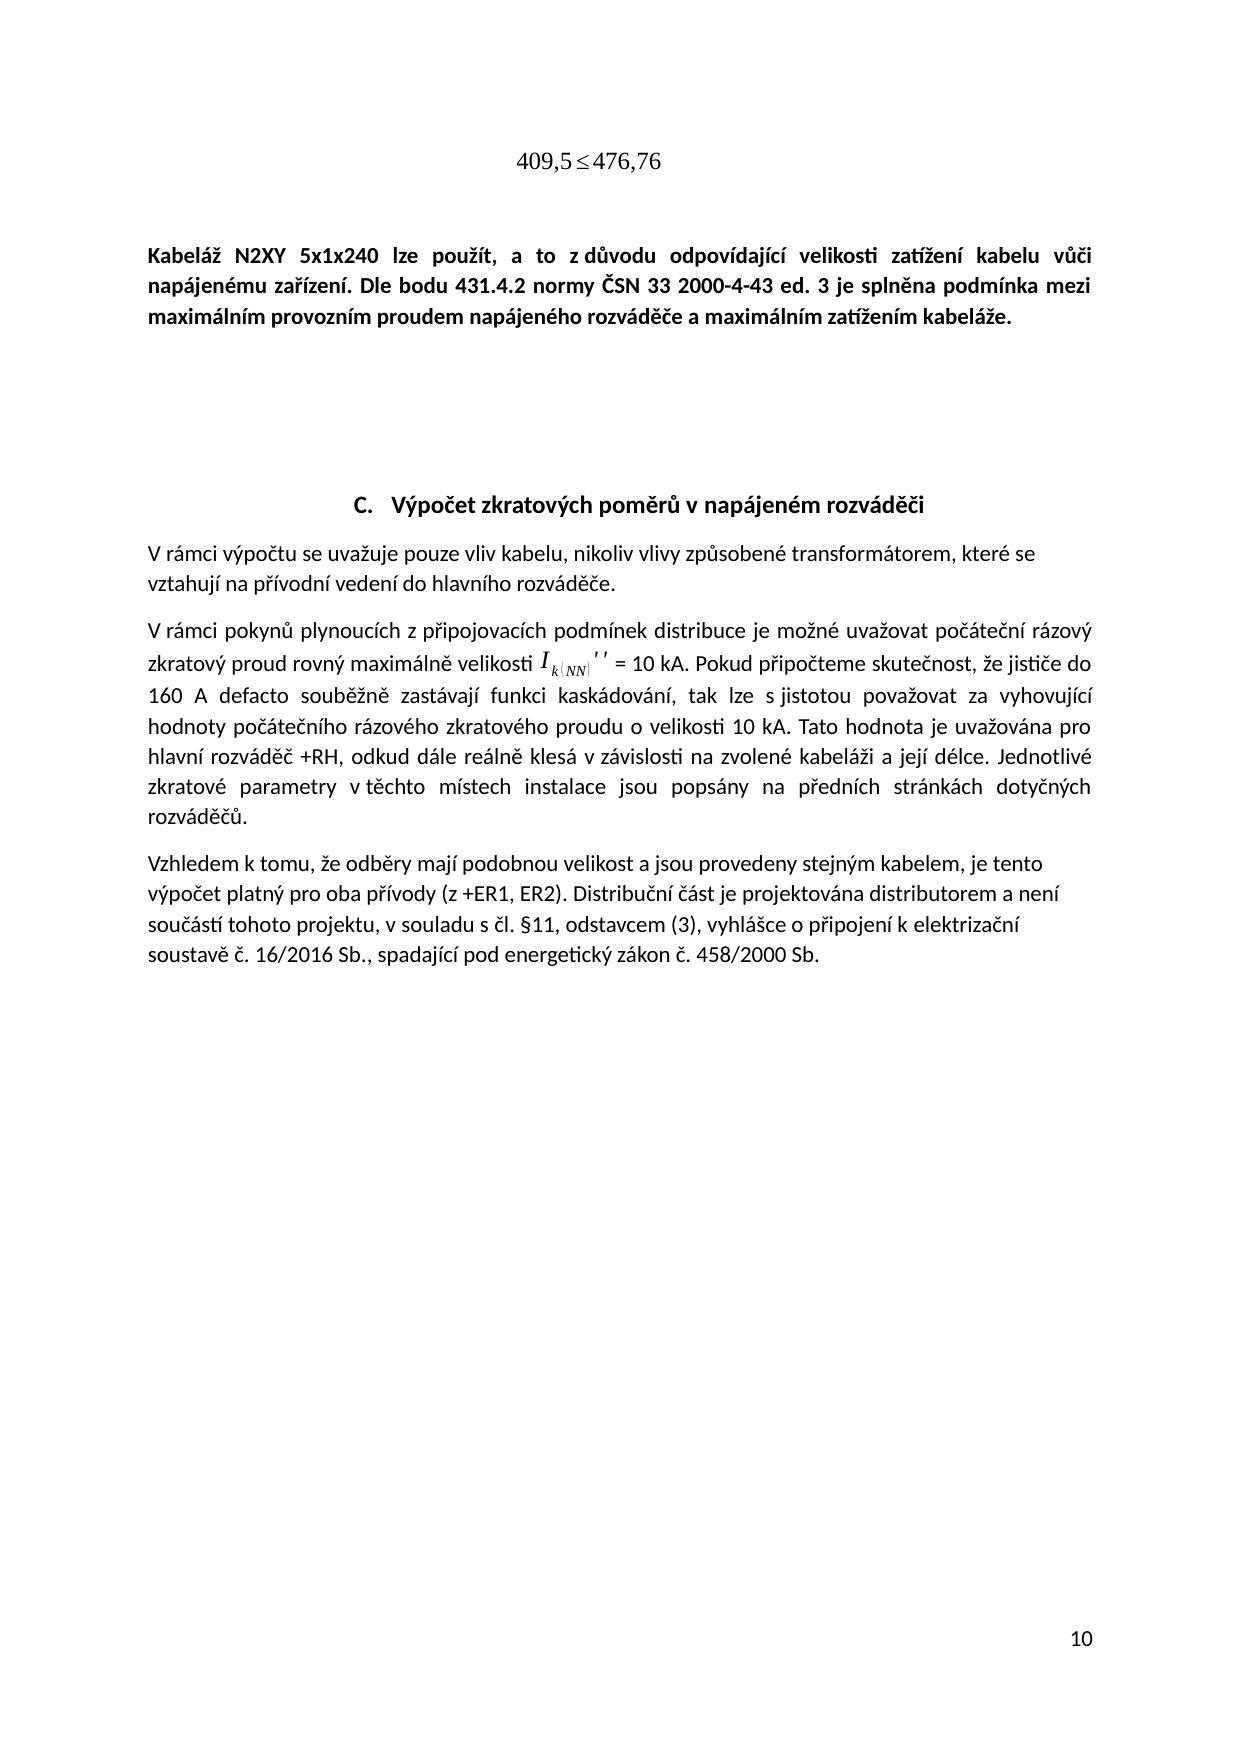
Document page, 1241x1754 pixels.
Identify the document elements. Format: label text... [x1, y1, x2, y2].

text Vzhledem k tomu, že odběry mají podobnou velikost a jsou provedeny stejným kabelem, je tento výpočet platný pro oba přívody (z +ER1, ER2). Distribuční část je projektována distributorem a není součástí tohoto projektu, v souladu s čl. §11, odstavcem (3), vyhlášce o připojení k elektrizační soustavě č. 16/2016 Sb., spadající pod energetický zákon č. 458/2000 Sb. [148, 849, 1093, 968]
text Kabeláž N2XY 5x1x240 lze použít, a to z důvodu odpovídající velikosti zatížení kabelu vůči napájenému zařízení. Dle bodu 431.4.2 normy ČSN 33 2000-4-43 ed. 3 je splněna podmínka mezi maximálním provozním proudem napájeného rozváděče a maximálním zatížením kabeláže. [148, 241, 1093, 330]
text V rámci výpočtu se uvažuje pouze vliv kabelu, nikoliv vlivy způsobené transformátorem, které se vztahují na přívodní vedení do hlavního rozváděče. [148, 539, 1093, 597]
text V rámci pokynů plynoucích z připojovacích podmínek distribuce je možné uvažovat počáteční rázový zkratový proud rovný maximálně velikosti = 10 kA. Pokud připočteme skutečnost, že jističe do 160 A defacto souběžně zastávají funkci kaskádování, tak lze s jistotou považovat za vyhovující hodnoty počátečního rázového zkratového proudu o velikosti 10 kA. Tato hodnota je uvažována pro hlavní rozváděč +RH, odkud dále reálně klesá v závislosti na zvolené kabeláži a její délce. Jednotlivé zkratové parametry v těchto místech instalace jsou popsány na předních stránkách dotyčných rozváděčů. [148, 616, 1093, 830]
list Výpočet zkratových poměrů v napájeném rozváděči [185, 489, 1093, 520]
